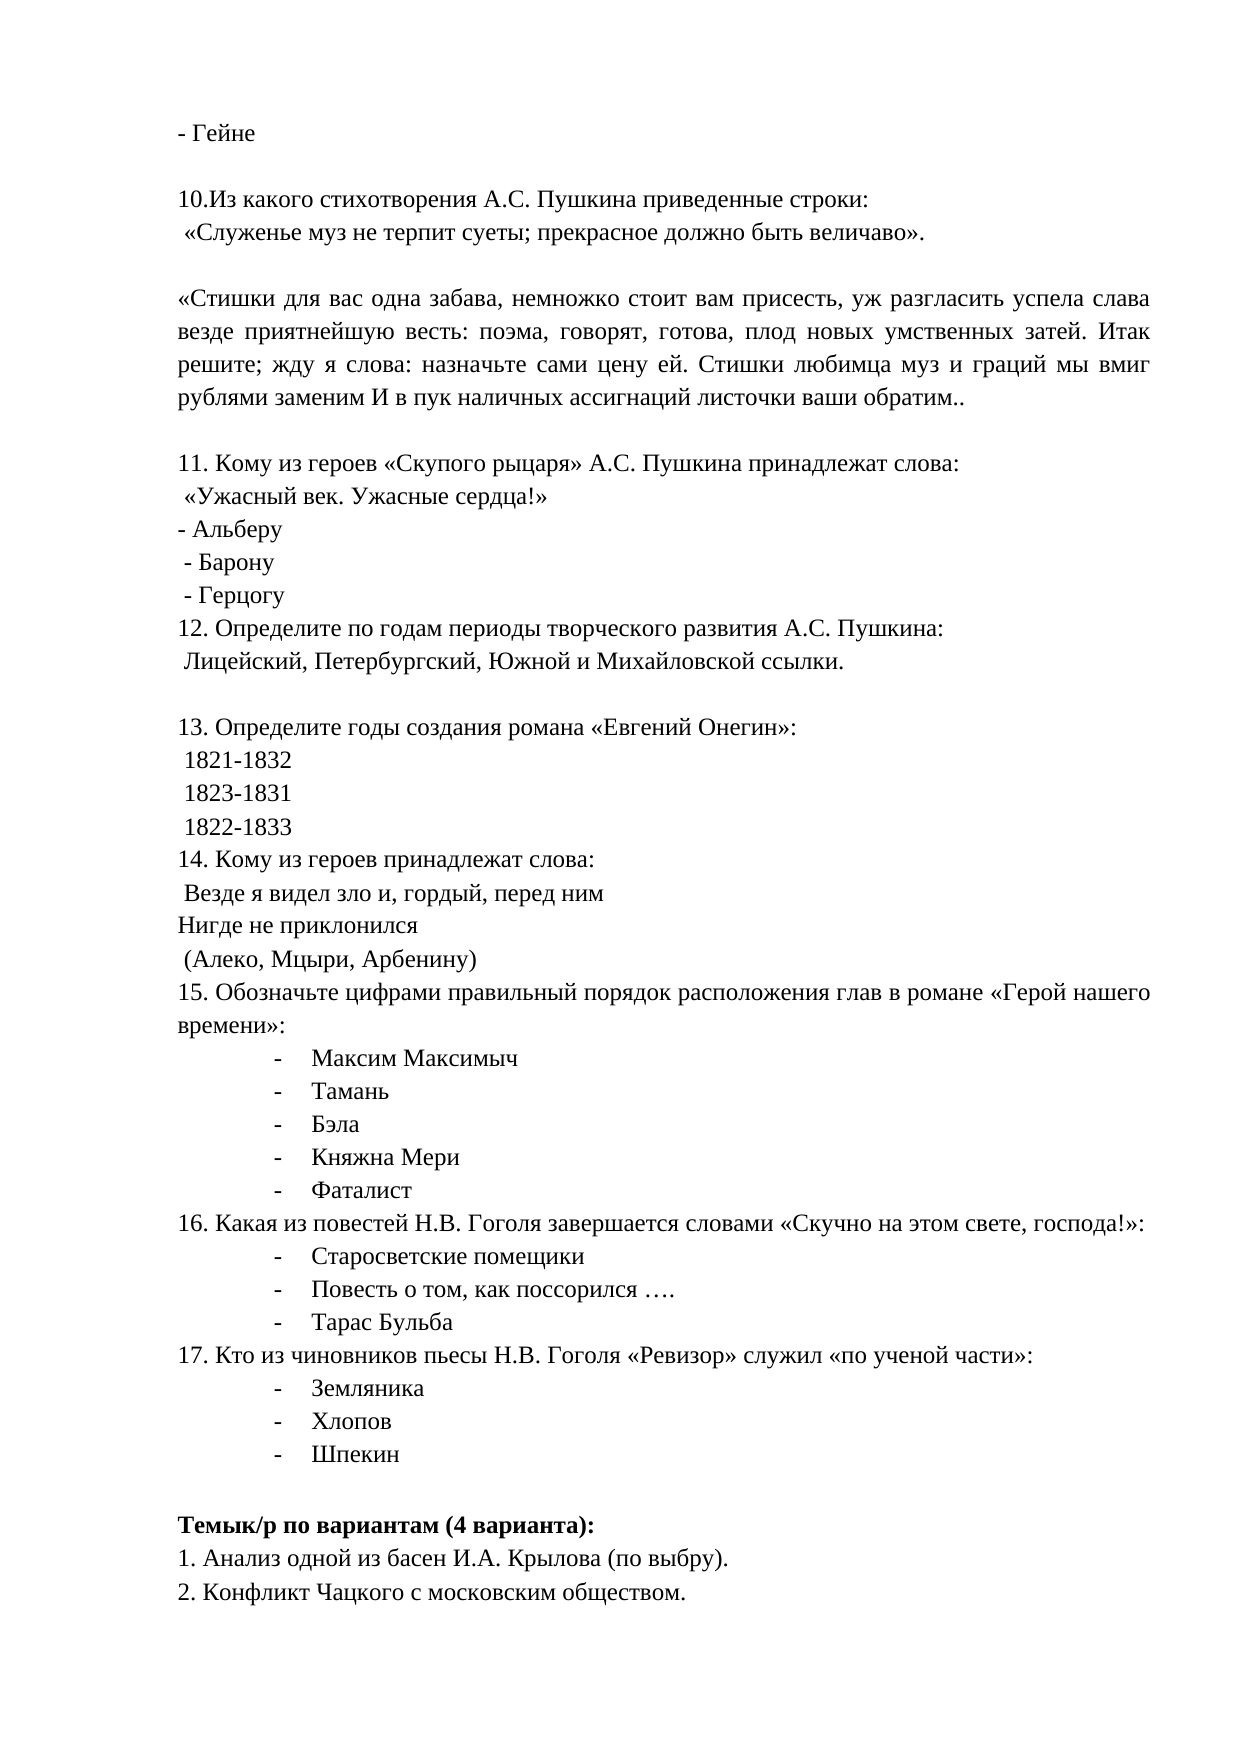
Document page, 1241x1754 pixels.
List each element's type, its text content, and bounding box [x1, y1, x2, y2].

list Фаталист [273, 1175, 1152, 1203]
list Повесть о том, как поссорился …. [273, 1274, 1152, 1303]
list Земляника [273, 1373, 1152, 1402]
list Старосветские помещики [273, 1241, 1152, 1269]
text «Ужасный век. Ужасные сердца!» [177, 481, 1152, 510]
text 11. Кому из героев «Скупого рыцаря» А.С. Пушкина принадлежат слова: [177, 448, 1152, 477]
text 16. Какая из повестей Н.В. Гоголя завершается словами «Скучно на этом свете, господа!»: [177, 1208, 1152, 1237]
text «Стишки для вас одна забава, немножко стоит вам присесть, уж разгласить успела слава везде приятнейшую весть: поэма, говорят, готова, плод новых умственных затей. Итак решите; жду я слова: назначьте сами цену ей. Стишки любимца муз и граций мы вмиг рублями заменим И в пук наличных ассигнаций листочки ваши обратим.. [177, 283, 1152, 411]
text 12. Определите по годам периоды творческого развития А.С. Пушкина: [177, 613, 1152, 642]
text - Герцогу [177, 580, 1152, 609]
text - Альберу [177, 514, 1152, 543]
text 2. Конфликт Чацкого с московским обществом. [177, 1577, 1152, 1605]
text 1. Анализ одной из басен И.А. Крылова (по выбру). [177, 1543, 1152, 1572]
text 1823-1831 [177, 778, 1152, 807]
list Бэла [273, 1109, 1152, 1137]
text 10.Из какого стихотворения А.С. Пушкина приведенные строки: [177, 184, 1152, 213]
list Хлопов [273, 1406, 1152, 1435]
text (Алеко, Мцыри, Арбенину) [177, 944, 1152, 972]
text 1821-1832 [177, 746, 1152, 774]
text 1822-1833 [177, 812, 1152, 840]
text Лицейский, Петербургский, Южной и Михайловской ссылки. [177, 646, 1152, 675]
list Тарас Бульба [273, 1307, 1152, 1336]
text 14. Кому из героев принадлежат слова: [177, 844, 1152, 873]
text Темык/р по вариантам (4 варианта): [177, 1511, 1152, 1539]
list Княжна Мери [273, 1142, 1152, 1171]
text - Гейне [177, 118, 1152, 147]
list Шпекин [273, 1439, 1152, 1468]
text - Барону [177, 547, 1152, 576]
list Максим Максимыч [273, 1043, 1152, 1071]
text 13. Определите годы создания романа «Евгений Онегин»: [177, 712, 1152, 741]
text Везде я видел зло и, гордый, перед ним [177, 878, 1152, 906]
list Тамань [273, 1076, 1152, 1104]
text Нигде не приклонился [177, 911, 1152, 939]
text 17. Кто из чиновников пьесы Н.В. Гоголя «Ревизор» служил «по ученой части»: [177, 1340, 1152, 1369]
text «Служенье муз не терпит суеты; прекрасное должно быть величаво». [177, 217, 1152, 246]
text 15. Обозначьте цифрами правильный порядок расположения глав в романе «Герой нашего времени»: [177, 977, 1152, 1038]
